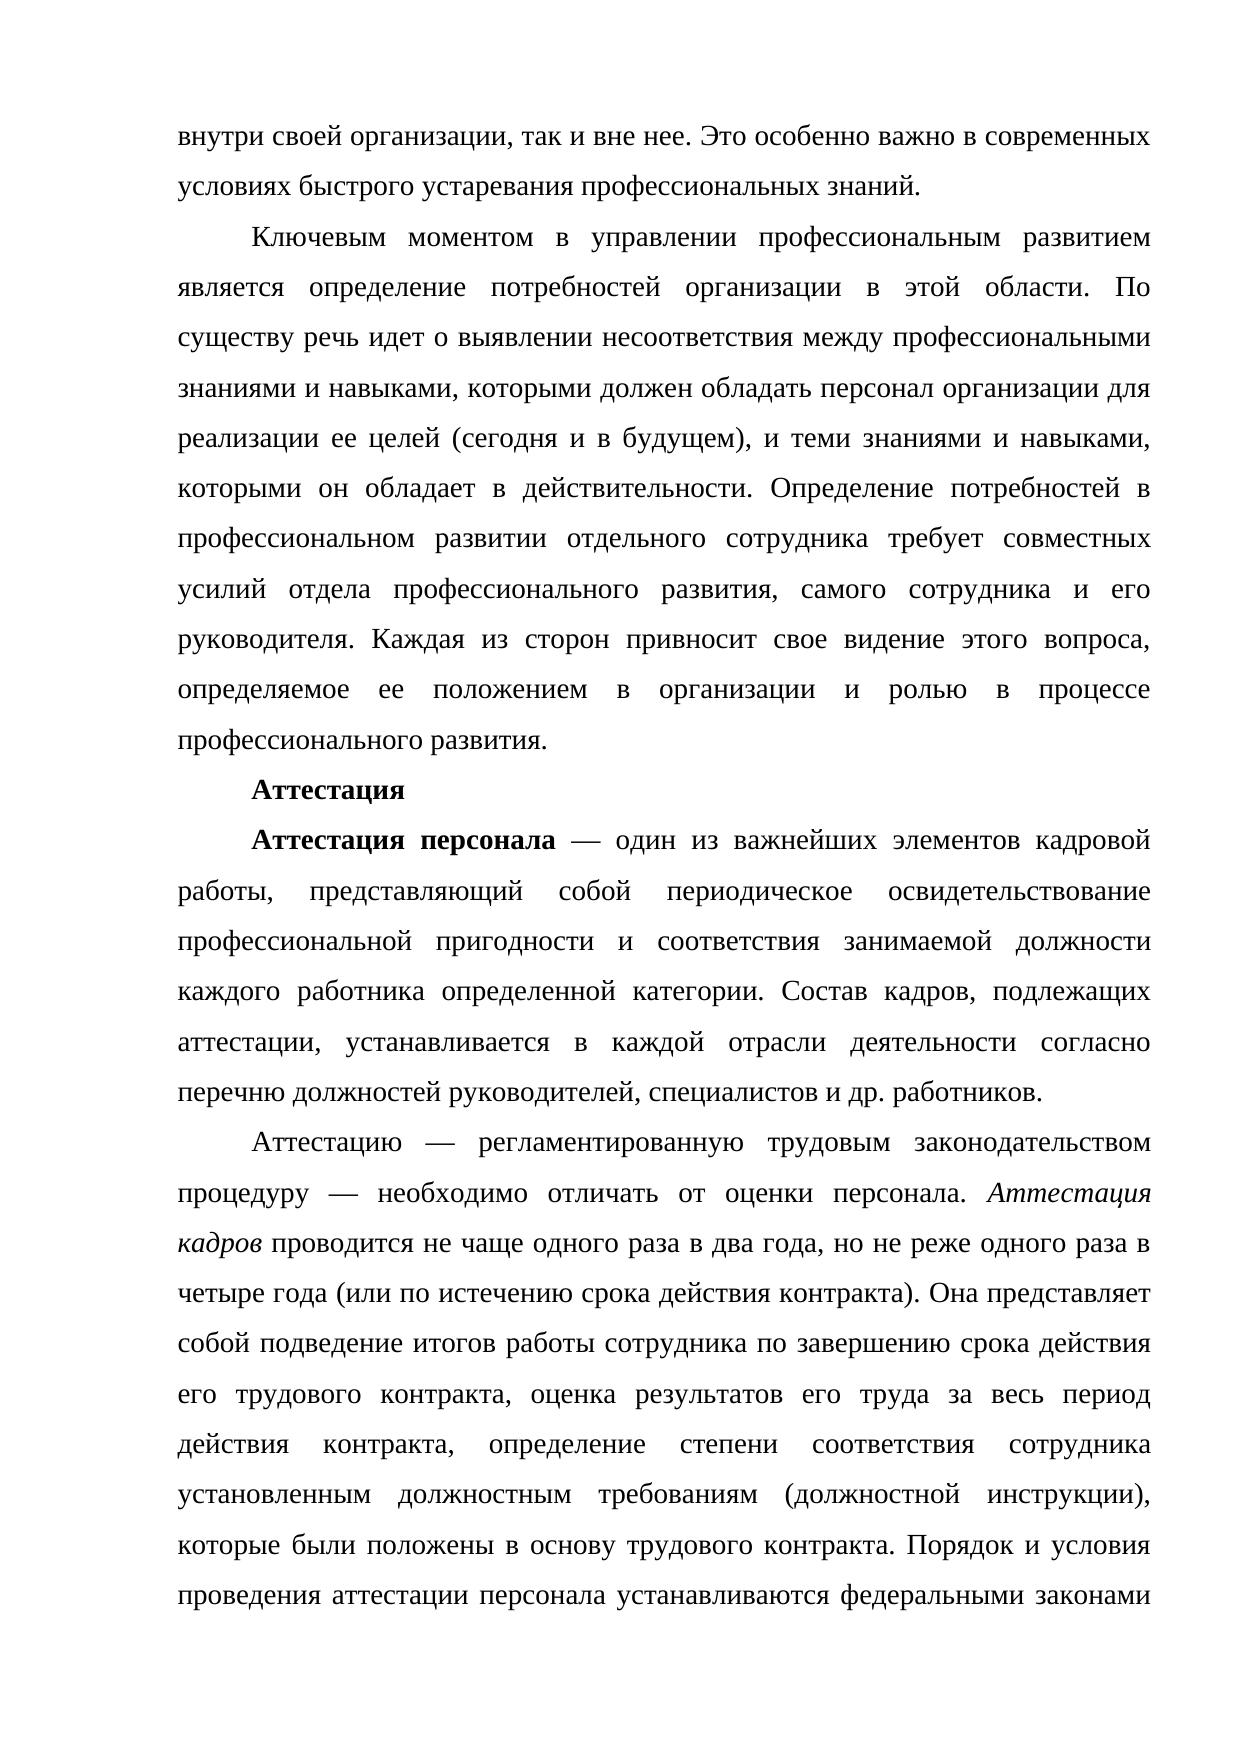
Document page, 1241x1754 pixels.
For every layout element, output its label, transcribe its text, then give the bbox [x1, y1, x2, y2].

text Аттестация [177, 772, 1152, 806]
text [177, 1124, 1152, 1611]
text Аттестация персонала — один из важнейших элементов кадровой работы, представляющий собой периодическое освидетельствование профессиональной пригодности и соответствия занимаемой должности каждого работника определенной категории. Состав кадров, подлежащих аттестации, устанавливается в каждой отрасли деятельности согласно перечню должностей руководителей, специалистов и др. работников. [177, 822, 1152, 1108]
text Ключевым моментом в управлении профессиональным развитием является определение потребностей организации в этой области. По существу речь идет о выявлении несоответствия между профессиональными знаниями и навыками, которыми должен обладать персонал организации для реализации ее целей (сегодня и в будущем), и теми знаниями и навыками, которыми он обладает в действительности. Определение потребностей в профессиональном развитии отдельного сотрудника требует совместных усилий отдела профессионального развития, самого сотрудника и его руководителя. Каждая из сторон привносит свое видение этого вопроса, определяемое ее положением в организации и ролью в процессе профессионального развития. [177, 219, 1152, 755]
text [177, 118, 1152, 202]
